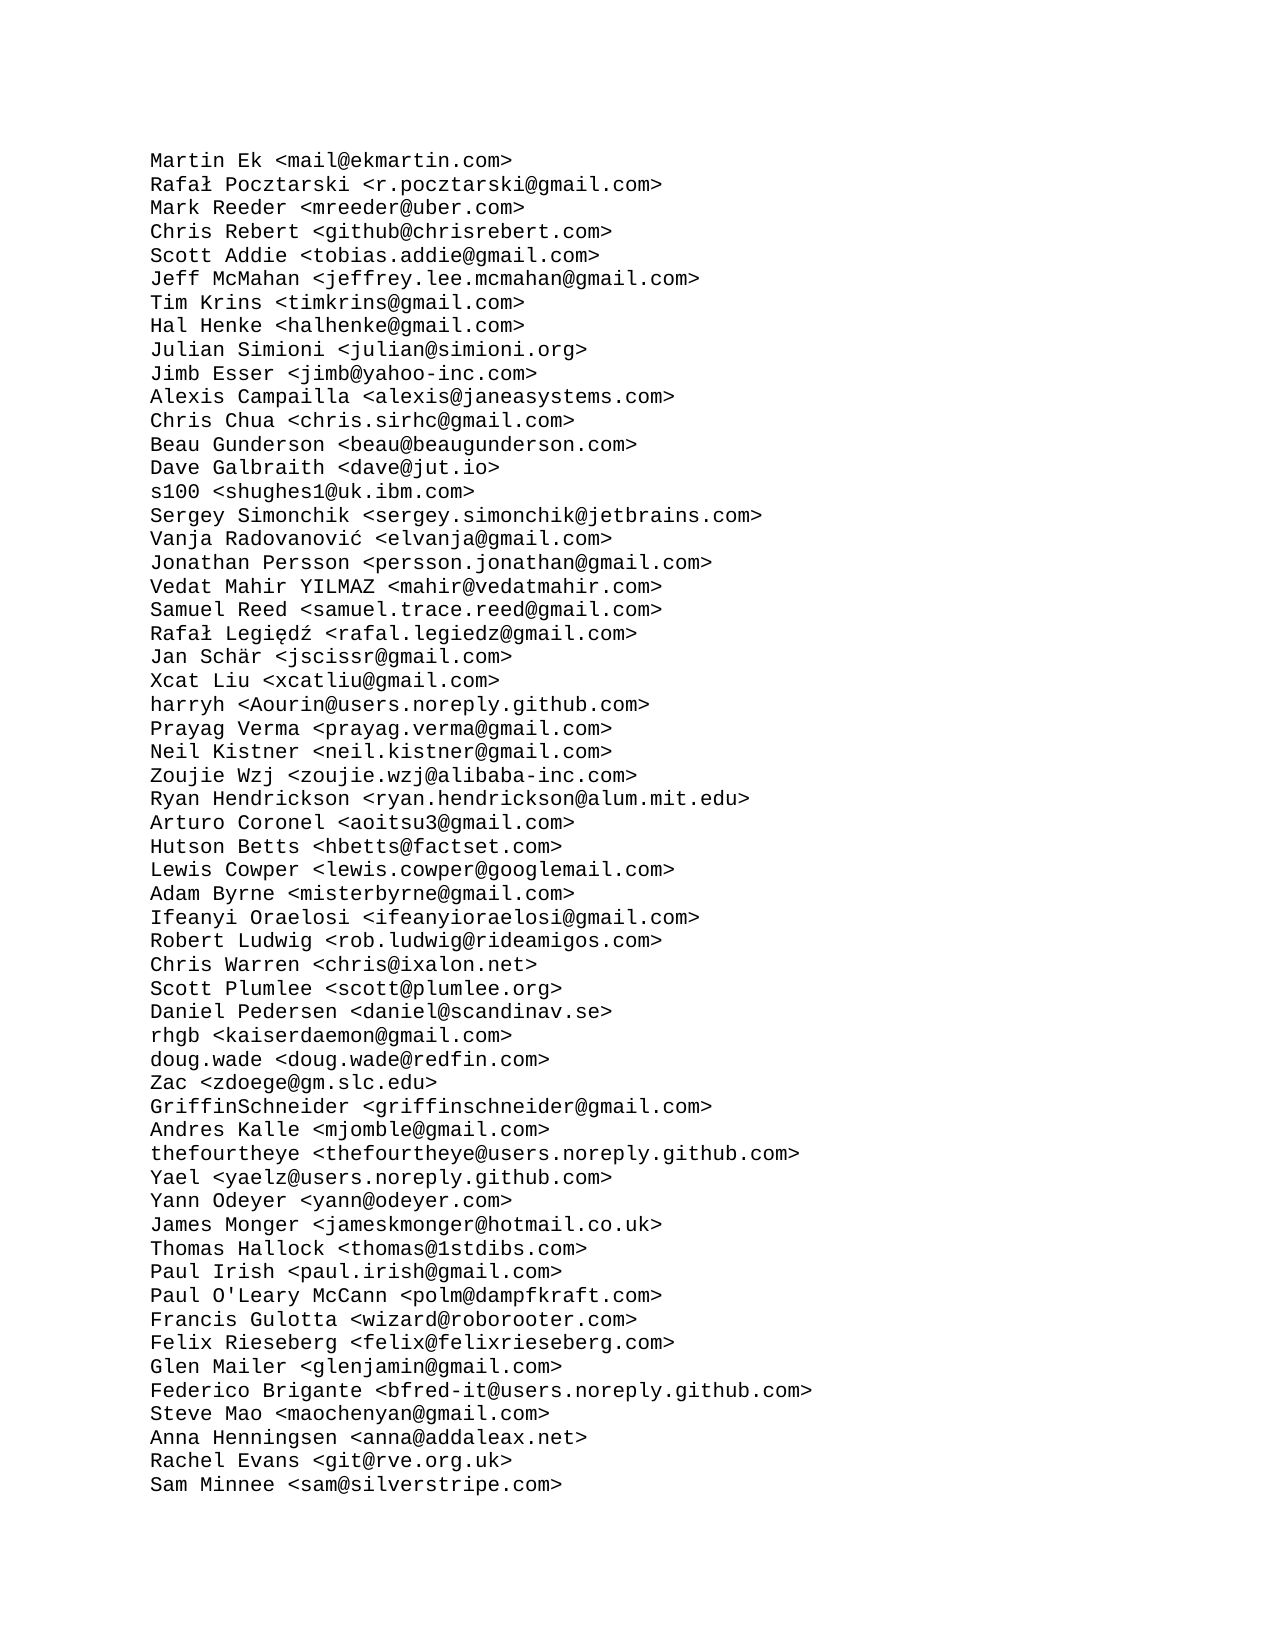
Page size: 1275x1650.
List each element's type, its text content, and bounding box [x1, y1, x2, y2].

text Vedat Mahir YILMAZ <mahir@vedatmahir.com> [150, 576, 1125, 599]
text Yael <yaelz@users.noreply.github.com> [150, 1167, 1125, 1190]
text Jan Schär <jscissr@gmail.com> [150, 647, 1125, 670]
text Robert Ludwig <rob.ludwig@rideamigos.com> [150, 930, 1125, 954]
text Jeff McMahan <jeffrey.lee.mcmahan@gmail.com> [150, 268, 1125, 292]
text Sergey Simonchik <sergey.simonchik@jetbrains.com> [150, 505, 1125, 528]
text Glen Mailer <glenjamin@gmail.com> [150, 1356, 1125, 1379]
text Lewis Cowper <lewis.cowper@googlemail.com> [150, 859, 1125, 883]
text GriffinSchneider <griffinschneider@gmail.com> [150, 1096, 1125, 1119]
text Chris Chua <chris.sirhc@gmail.com> [150, 410, 1125, 434]
text Hal Henke <halhenke@gmail.com> [150, 316, 1125, 339]
text Francis Gulotta <wizard@roborooter.com> [150, 1309, 1125, 1332]
text Federico Brigante <bfred-it@users.noreply.github.com> [150, 1379, 1125, 1403]
text Vanja Radovanović <elvanja@gmail.com> [150, 528, 1125, 552]
text Rachel Evans <git@rve.org.uk> [150, 1451, 1125, 1474]
text Zac <zdoege@gm.slc.edu> [150, 1072, 1125, 1096]
text Adam Byrne <misterbyrne@gmail.com> [150, 883, 1125, 907]
text Sam Minnee <sam@silverstripe.com> [150, 1474, 1125, 1498]
text Andres Kalle <mjomble@gmail.com> [150, 1119, 1125, 1143]
text Rafał Pocztarski <r.pocztarski@gmail.com> [150, 174, 1125, 197]
text Mark Reeder <mreeder@uber.com> [150, 197, 1125, 221]
text Rafał Legiędź <rafal.legiedz@gmail.com> [150, 623, 1125, 647]
text Yann Odeyer <yann@odeyer.com> [150, 1190, 1125, 1214]
text rhgb <kaiserdaemon@gmail.com> [150, 1025, 1125, 1048]
text Julian Simioni <julian@simioni.org> [150, 339, 1125, 363]
text Paul O'Leary McCann <polm@dampfkraft.com> [150, 1285, 1125, 1309]
text thefourtheye <thefourtheye@users.noreply.github.com> [150, 1143, 1125, 1167]
text Prayag Verma <prayag.verma@gmail.com> [150, 717, 1125, 741]
text harryh <Aourin@users.noreply.github.com> [150, 694, 1125, 717]
text Daniel Pedersen <daniel@scandinav.se> [150, 1001, 1125, 1025]
text Tim Krins <timkrins@gmail.com> [150, 292, 1125, 316]
text Ifeanyi Oraelosi <ifeanyioraelosi@gmail.com> [150, 907, 1125, 930]
text Felix Rieseberg <felix@felixrieseberg.com> [150, 1332, 1125, 1356]
text Neil Kistner <neil.kistner@gmail.com> [150, 741, 1125, 765]
text s100 <shughes1@uk.ibm.com> [150, 481, 1125, 505]
text Ryan Hendrickson <ryan.hendrickson@alum.mit.edu> [150, 788, 1125, 812]
text Beau Gunderson <beau@beaugunderson.com> [150, 434, 1125, 457]
text Chris Rebert <github@chrisrebert.com> [150, 221, 1125, 244]
text Jimb Esser <jimb@yahoo-inc.com> [150, 363, 1125, 386]
text Hutson Betts <hbetts@factset.com> [150, 836, 1125, 859]
text Samuel Reed <samuel.trace.reed@gmail.com> [150, 599, 1125, 623]
text Dave Galbraith <dave@jut.io> [150, 457, 1125, 481]
text Anna Henningsen <anna@addaleax.net> [150, 1427, 1125, 1451]
text Scott Addie <tobias.addie@gmail.com> [150, 244, 1125, 268]
text Arturo Coronel <aoitsu3@gmail.com> [150, 812, 1125, 836]
text Alexis Campailla <alexis@janeasystems.com> [150, 386, 1125, 410]
text Zoujie Wzj <zoujie.wzj@alibaba-inc.com> [150, 765, 1125, 788]
text Paul Irish <paul.irish@gmail.com> [150, 1261, 1125, 1285]
text Martin Ek <mail@ekmartin.com> [150, 150, 1125, 174]
text Chris Warren <chris@ixalon.net> [150, 954, 1125, 978]
text Scott Plumlee <scott@plumlee.org> [150, 978, 1125, 1001]
text Jonathan Persson <persson.jonathan@gmail.com> [150, 552, 1125, 576]
text James Monger <jameskmonger@hotmail.co.uk> [150, 1214, 1125, 1238]
text Xcat Liu <xcatliu@gmail.com> [150, 670, 1125, 694]
text Thomas Hallock <thomas@1stdibs.com> [150, 1238, 1125, 1261]
text doug.wade <doug.wade@redfin.com> [150, 1048, 1125, 1072]
text Steve Mao <maochenyan@gmail.com> [150, 1403, 1125, 1427]
